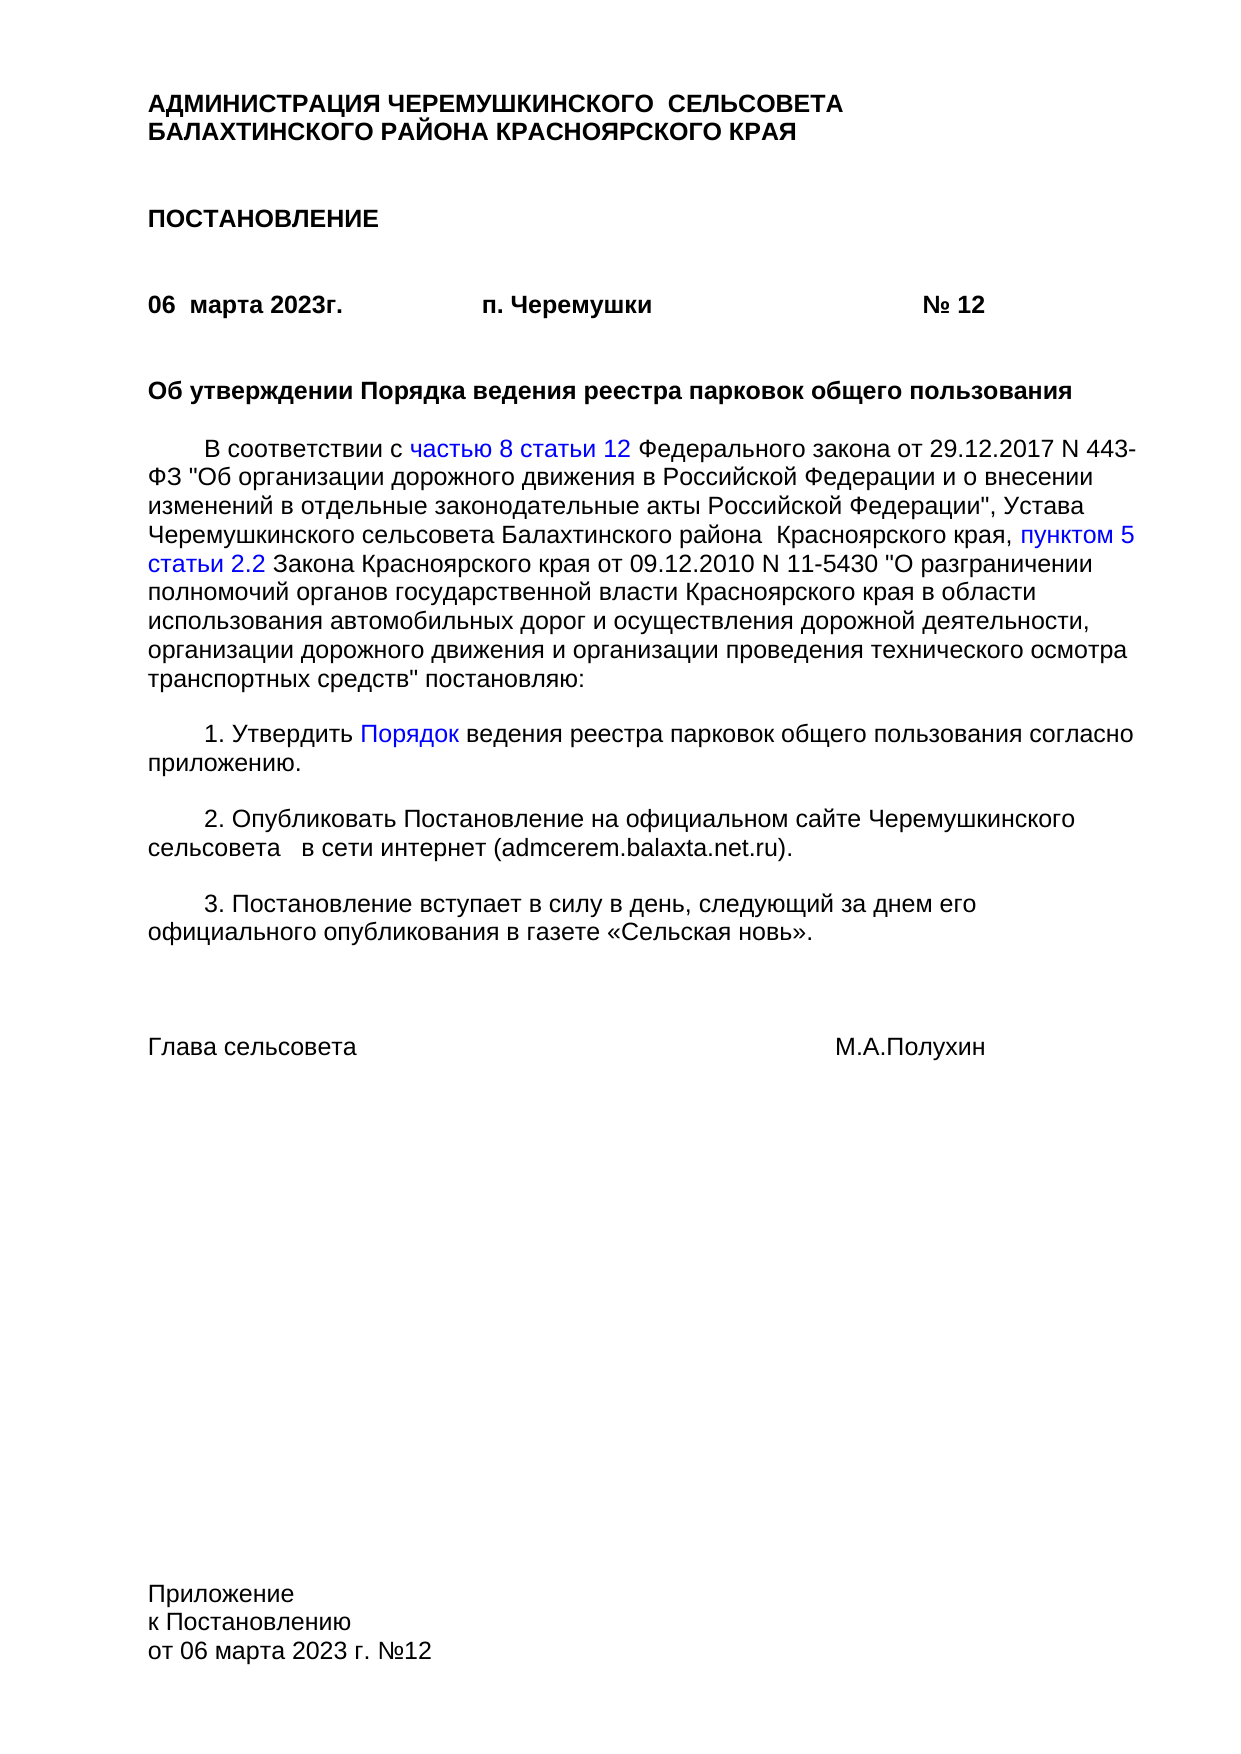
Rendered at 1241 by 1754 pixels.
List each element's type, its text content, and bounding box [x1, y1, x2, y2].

text Глава сельсовета М.А.Полухин [148, 1032, 1152, 1061]
title БАЛАХТИНСКОГО РАЙОНА КРАСНОЯРСКОГО КРАЯ [148, 117, 1152, 146]
text 1. Утвердить Порядок ведения реестра парковок общего пользования согласно приложению. [148, 719, 1152, 777]
text В соответствии с частью 8 статьи 12 Федерального закона от 29.12.2017 N 443-ФЗ "Об организации дорожного движения в Российской Федерации и о внесении изменений в отдельные законодательные акты Российской Федерации", Устава Черемушкинского сельсовета Балахтинского района Красноярского края, пунктом 5 статьи 2.2 Закона Красноярского края от 09.12.2010 N 11-5430 "О разграничении полномочий органов государственной власти Красноярского края в области использования автомобильных дорог и осуществления дорожной деятельности, организации дорожного движения и организации проведения технического осмотра транспортных средств" постановляю: [148, 434, 1152, 692]
text 3. Постановление вступает в силу в день, следующий за днем его официального опубликования в газете «Сельская новь». [148, 889, 1152, 946]
title АДМИНИСТРАЦИЯ ЧЕРЕМУШКИНСКОГО CЕЛЬСОВЕТА [148, 89, 1152, 117]
title Об утверждении Порядка ведения реестра парковок общего пользования [148, 376, 1152, 405]
text от 06 марта 2023 г. №12 [148, 1636, 1152, 1665]
text Приложение [148, 1579, 1152, 1607]
title ПОСТАНОВЛЕНИЕ [148, 204, 1152, 232]
text 2. Опубликовать Постановление на официальном сайте Черемушкинского сельсовета в сети интернет (admcerem.balaxta.net.ru). [148, 804, 1152, 862]
text к Постановлению [148, 1607, 1152, 1636]
title 06 марта 2023г. п. Черемушки № 12 [148, 290, 1152, 319]
